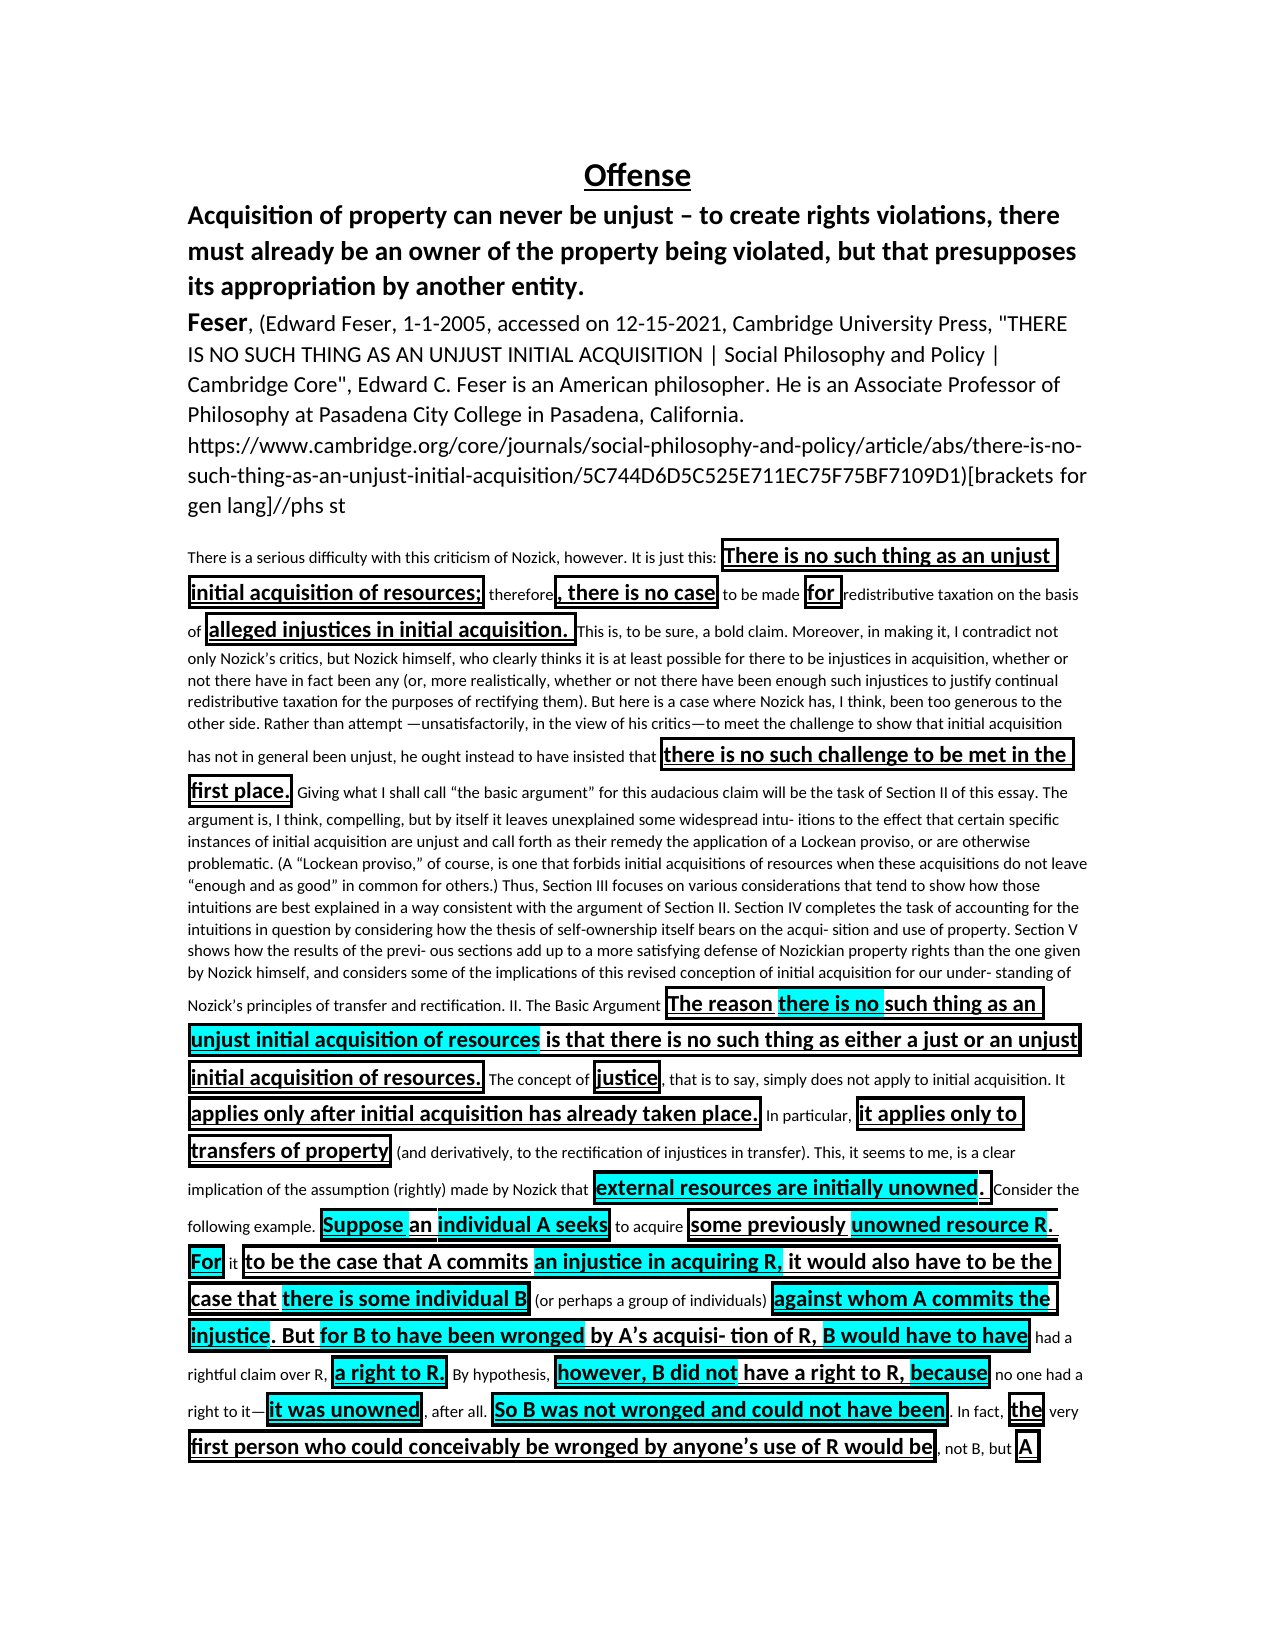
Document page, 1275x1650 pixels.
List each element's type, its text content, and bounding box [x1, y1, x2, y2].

subtitle Offense [187, 154, 1087, 195]
subtitle Acquisition of property can never be unjust – to create rights violations, there must already be an owner of the property being violated, but that presupposes its appropriation by another entity. [187, 198, 1087, 302]
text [187, 538, 1087, 1463]
text Feser, (Edward Feser, 1-1-2005, accessed on 12-15-2021, Cambridge University Press, "THERE IS NO SUCH THING AS AN UNJUST INITIAL ACQUISITION | Social Philosophy and Policy | Cambridge Core", Edward C. Feser is an American philosopher. He is an Associate Professor of Philosophy at Pasadena City College in Pasadena, California. https://www.cambridge.org/core/journals/social-philosophy-and-policy/article/abs/there-is-no-such-thing-as-an-unjust-initial-acquisition/5C744D6D5C525E711EC75F75BF7109D1)[brackets for gen lang]//phs st [187, 305, 1087, 519]
